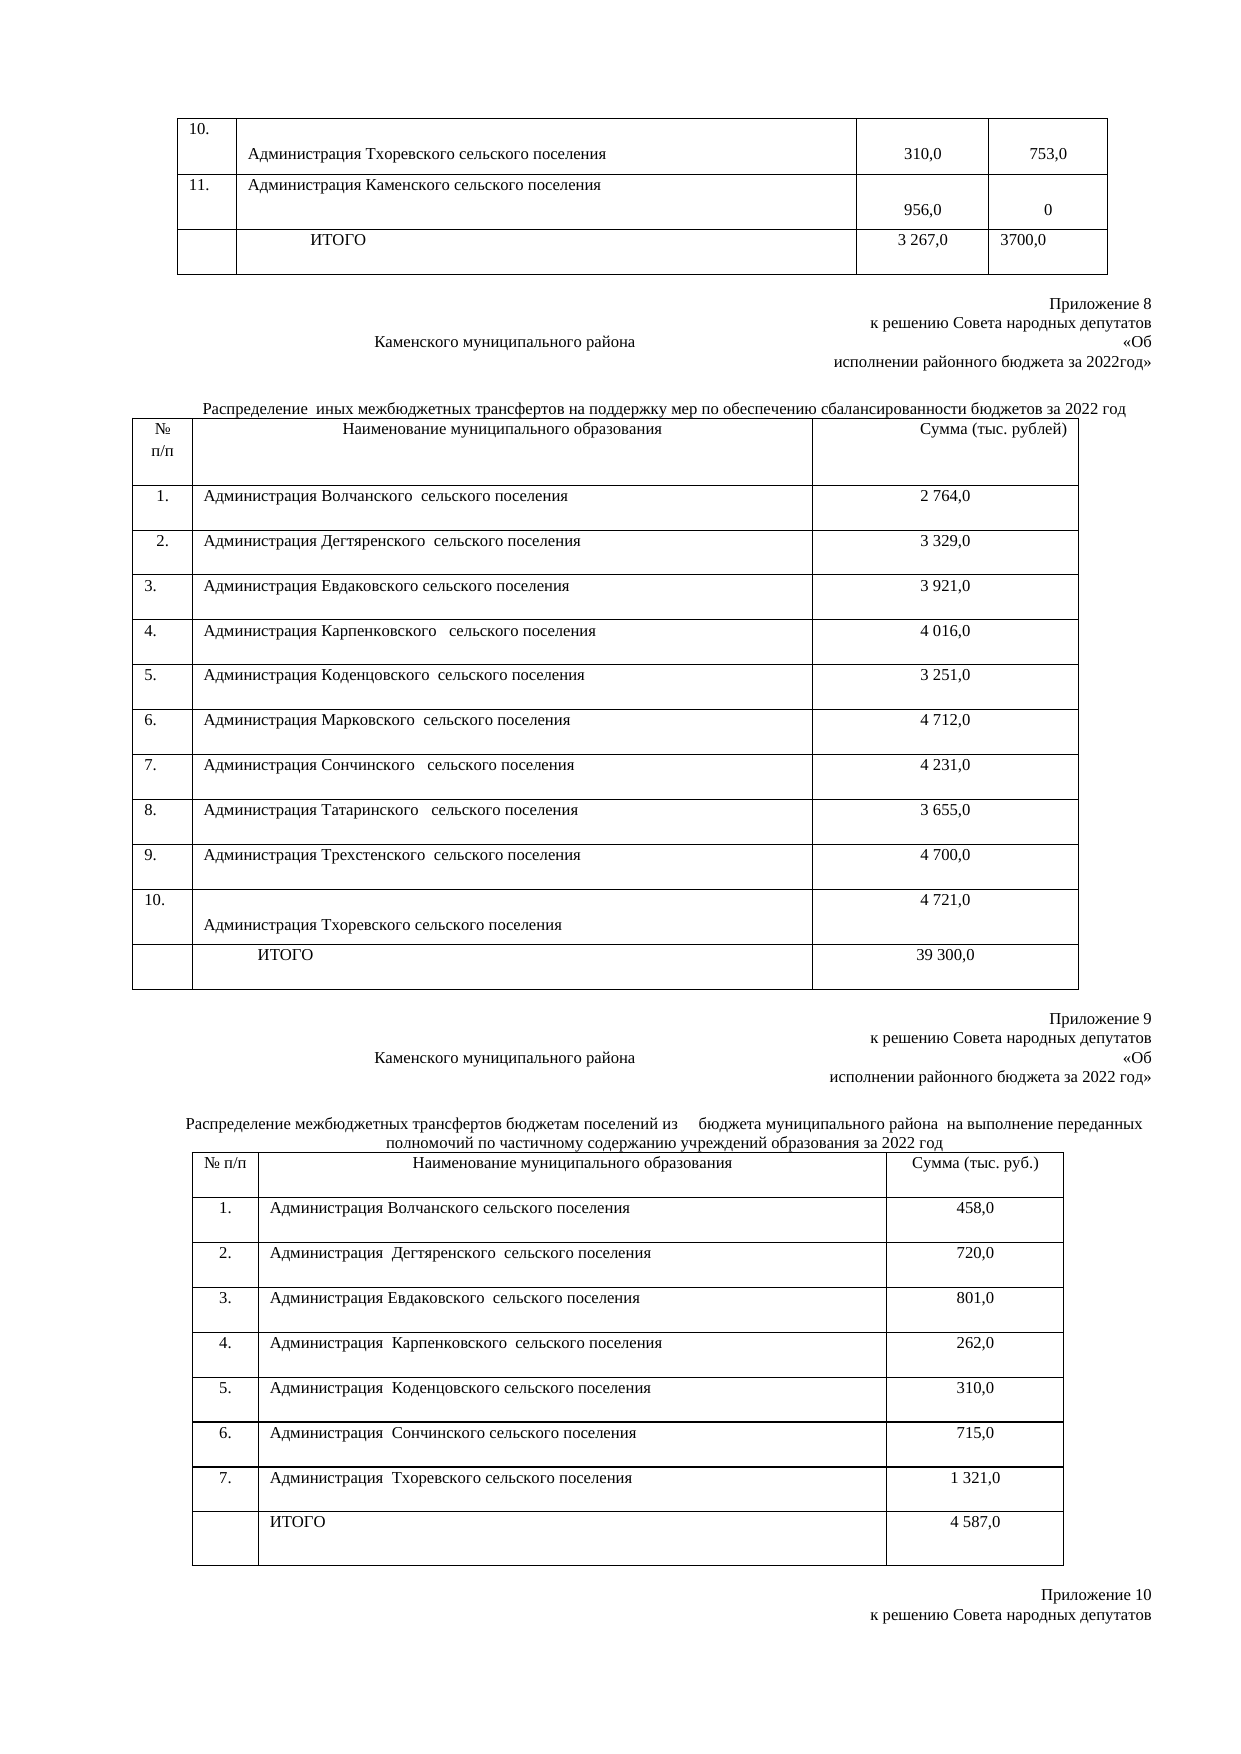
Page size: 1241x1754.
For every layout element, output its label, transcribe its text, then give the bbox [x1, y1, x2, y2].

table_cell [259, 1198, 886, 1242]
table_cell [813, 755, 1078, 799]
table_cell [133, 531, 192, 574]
text Приложение 8 [177, 294, 1152, 313]
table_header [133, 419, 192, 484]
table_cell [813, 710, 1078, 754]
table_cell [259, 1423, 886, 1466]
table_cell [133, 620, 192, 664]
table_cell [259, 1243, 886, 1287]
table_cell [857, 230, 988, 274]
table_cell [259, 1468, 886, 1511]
text Распределение иных межбюджетных трансфертов на поддержку мер по обеспечению сбалансированности бюджетов за 2022 год [177, 398, 1152, 418]
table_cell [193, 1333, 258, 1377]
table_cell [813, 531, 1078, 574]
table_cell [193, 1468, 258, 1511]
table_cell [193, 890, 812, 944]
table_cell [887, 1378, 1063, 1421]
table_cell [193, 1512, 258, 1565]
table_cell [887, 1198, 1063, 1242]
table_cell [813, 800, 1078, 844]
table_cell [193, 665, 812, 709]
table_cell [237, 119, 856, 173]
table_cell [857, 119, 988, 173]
text к решению Совета народных депутатов [177, 1028, 1152, 1047]
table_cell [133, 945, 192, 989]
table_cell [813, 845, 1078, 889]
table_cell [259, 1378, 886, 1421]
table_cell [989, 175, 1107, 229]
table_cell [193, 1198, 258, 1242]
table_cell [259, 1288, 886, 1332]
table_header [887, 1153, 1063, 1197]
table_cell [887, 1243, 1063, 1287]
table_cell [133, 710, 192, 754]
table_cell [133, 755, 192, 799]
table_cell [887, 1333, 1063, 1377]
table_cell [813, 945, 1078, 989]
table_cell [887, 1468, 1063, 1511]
text к решению Совета народных депутатов [177, 313, 1152, 332]
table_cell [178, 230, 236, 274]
text Приложение 9 [177, 1009, 1152, 1028]
text Приложение 10 [177, 1585, 1152, 1604]
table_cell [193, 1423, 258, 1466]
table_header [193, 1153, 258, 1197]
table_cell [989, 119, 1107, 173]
text Каменского муниципального района «Об исполнении районного бюджета за 2022год» [177, 332, 1152, 371]
text к решению Совета народных депутатов [177, 1604, 1152, 1623]
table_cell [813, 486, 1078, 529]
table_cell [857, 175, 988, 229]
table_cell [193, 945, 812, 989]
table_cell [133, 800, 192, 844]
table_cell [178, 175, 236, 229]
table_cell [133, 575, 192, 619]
text Распределение межбюджетных трансфертов бюджетам поселений из бюджета муниципального района на выполнение переданных полномочий по частичному содержанию учреждений образования за 2022 год [177, 1114, 1152, 1152]
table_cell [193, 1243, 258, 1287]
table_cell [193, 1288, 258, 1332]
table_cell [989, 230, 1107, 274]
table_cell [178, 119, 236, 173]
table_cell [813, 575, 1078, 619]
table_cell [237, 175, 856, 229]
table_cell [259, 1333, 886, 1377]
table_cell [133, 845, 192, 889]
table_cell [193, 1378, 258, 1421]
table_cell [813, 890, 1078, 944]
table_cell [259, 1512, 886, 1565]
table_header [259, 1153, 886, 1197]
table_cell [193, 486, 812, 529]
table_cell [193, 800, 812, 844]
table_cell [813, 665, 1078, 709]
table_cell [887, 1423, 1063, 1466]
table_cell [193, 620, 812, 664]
text Каменского муниципального района «Об исполнении районного бюджета за 2022 год» [177, 1047, 1152, 1086]
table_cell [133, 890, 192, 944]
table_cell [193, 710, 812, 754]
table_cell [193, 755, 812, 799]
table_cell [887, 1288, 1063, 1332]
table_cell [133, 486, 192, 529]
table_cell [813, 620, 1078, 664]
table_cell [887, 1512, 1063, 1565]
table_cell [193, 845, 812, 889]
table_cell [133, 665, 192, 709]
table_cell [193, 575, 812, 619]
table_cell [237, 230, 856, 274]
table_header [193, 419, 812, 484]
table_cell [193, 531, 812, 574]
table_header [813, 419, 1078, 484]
